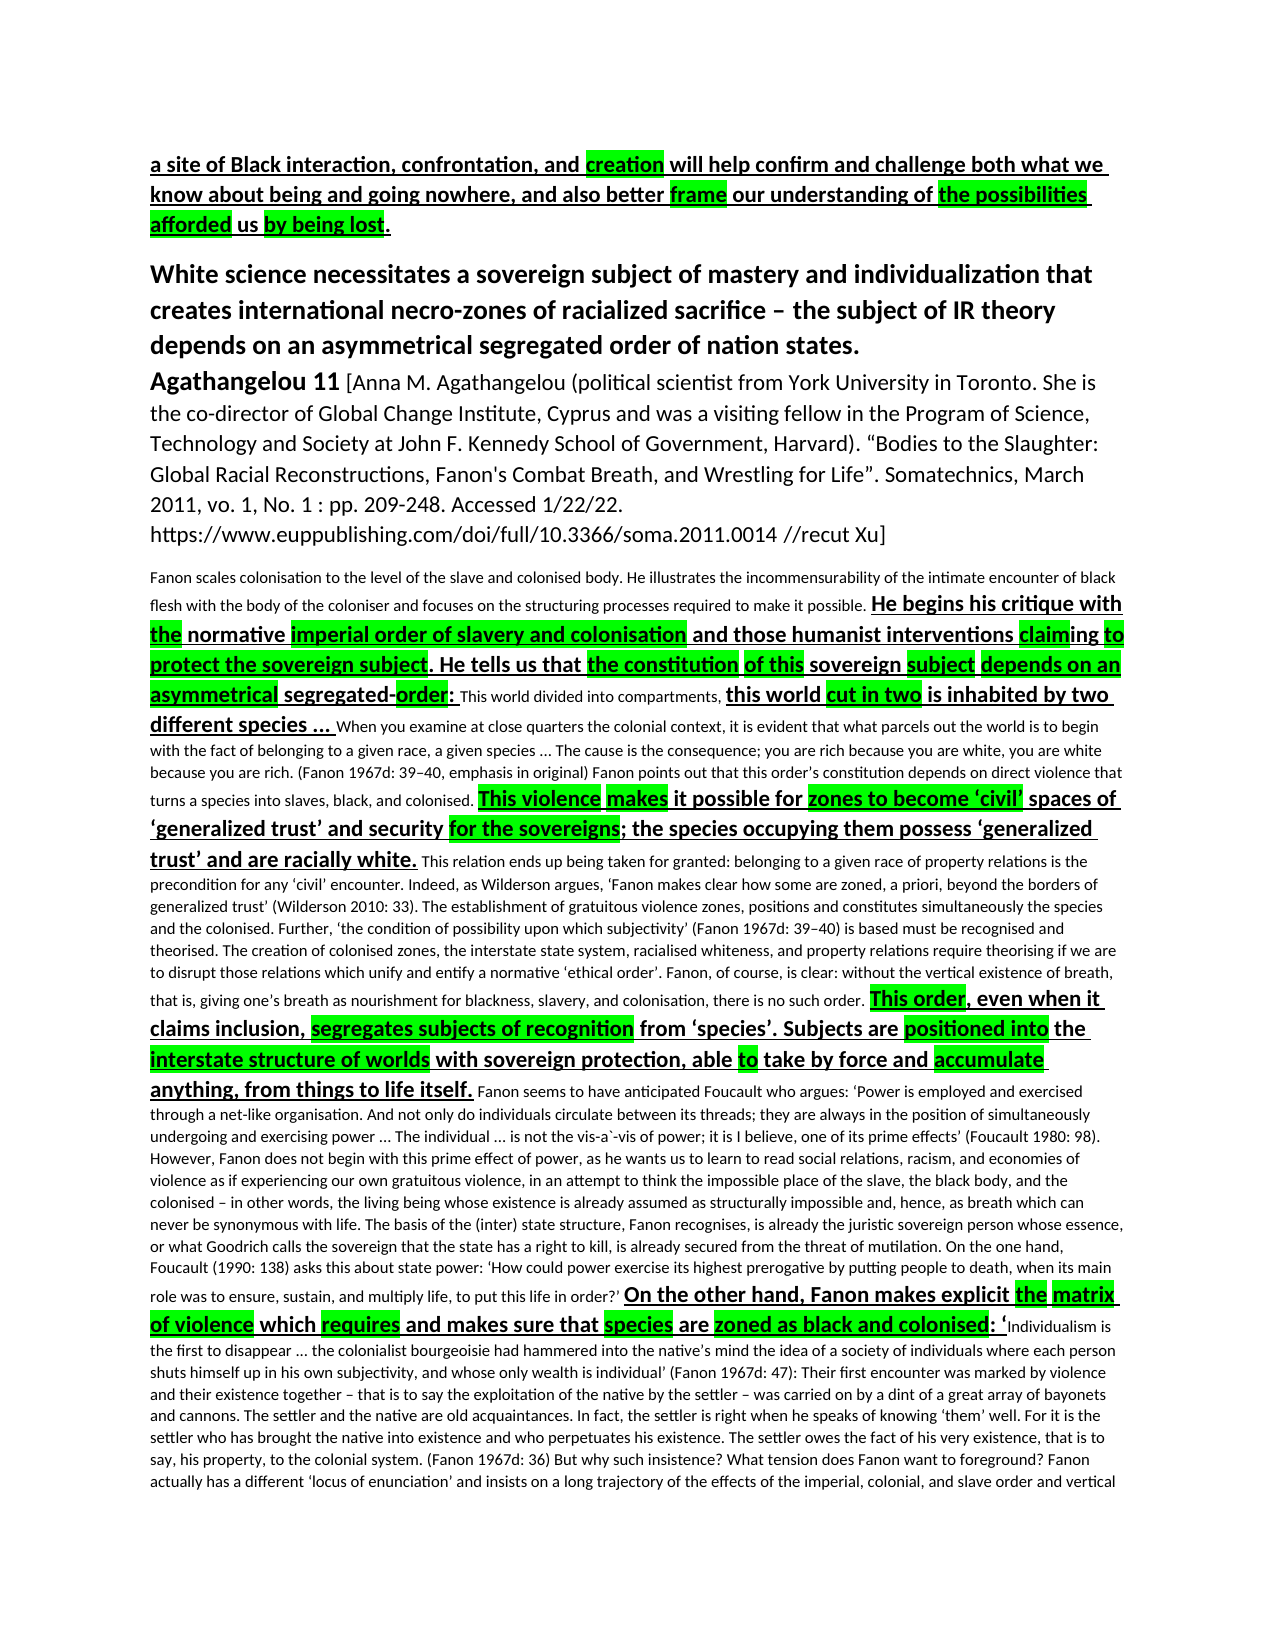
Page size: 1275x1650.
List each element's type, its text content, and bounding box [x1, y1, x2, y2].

subtitle White science necessitates a sovereign subject of mastery and individualization that creates international necro-zones of racialized sacrifice – the subject of IR theory depends on an asymmetrical segregated order of nation states. [150, 257, 1125, 362]
text Agathangelou 11 [Anna M. Agathangelou (political scientist from York University in Toronto. She is the co-director of Global Change Institute, Cyprus and was a visiting fellow in the Program of Science, Technology and Society at John F. Kennedy School of Government, Harvard). “Bodies to the Slaughter: Global Racial Reconstructions, Fanon's Combat Breath, and Wrestling for Life”. Somatechnics, March 2011, vo. 1, No. 1 : pp. 209-248. Accessed 1/22/22. https://www.euppublishing.com/doi/full/10.3366/soma.2011.0014 //recut Xu] [150, 364, 1125, 548]
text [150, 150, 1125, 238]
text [150, 567, 1125, 1492]
